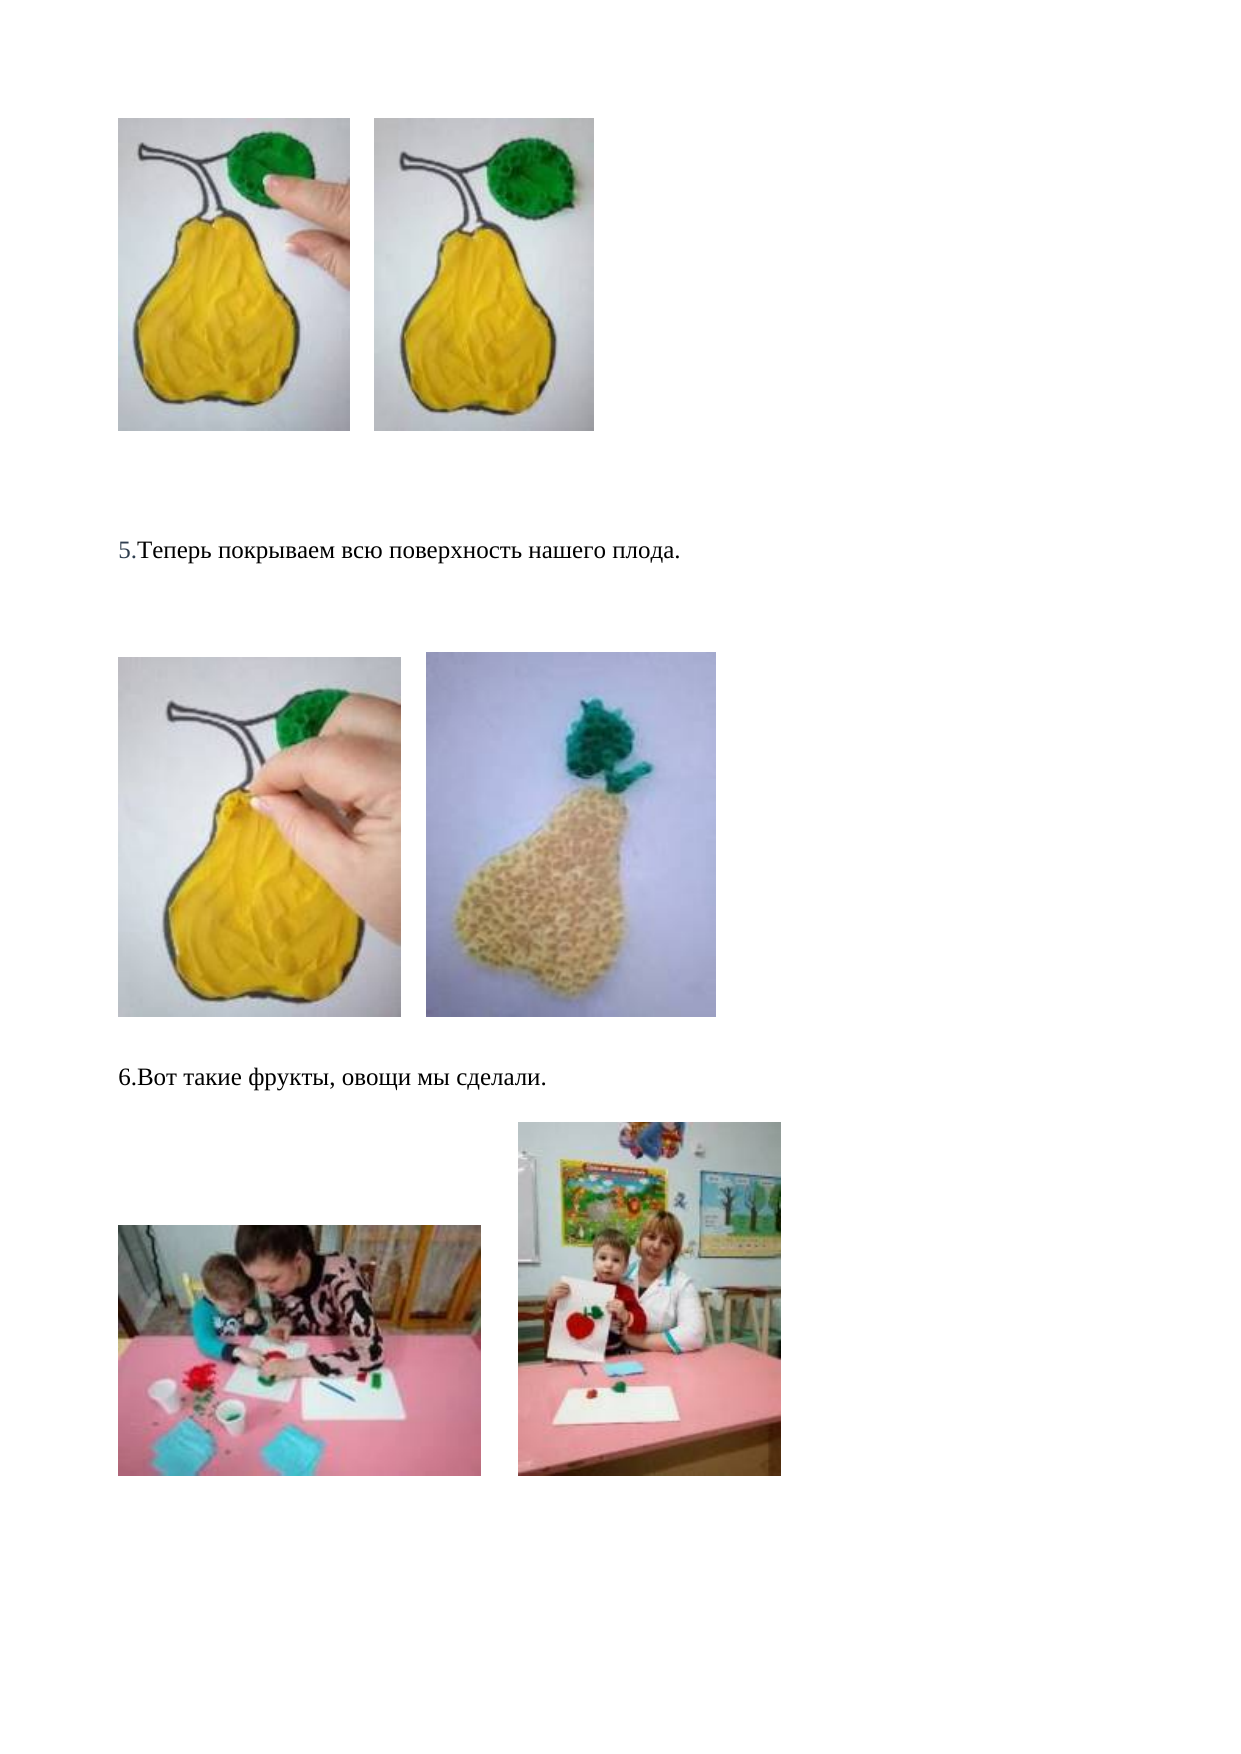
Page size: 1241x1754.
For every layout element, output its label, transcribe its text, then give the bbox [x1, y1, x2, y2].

picture [118, 118, 350, 431]
picture [426, 652, 716, 1017]
picture [118, 1225, 481, 1476]
picture [118, 657, 401, 1017]
text 6.Вот такие фрукты, овощи мы сделали. [118, 1062, 1122, 1091]
picture [518, 1122, 781, 1476]
text 5.Теперь покрываем всю поверхность нашего плода. [118, 535, 1122, 564]
picture [374, 118, 594, 431]
